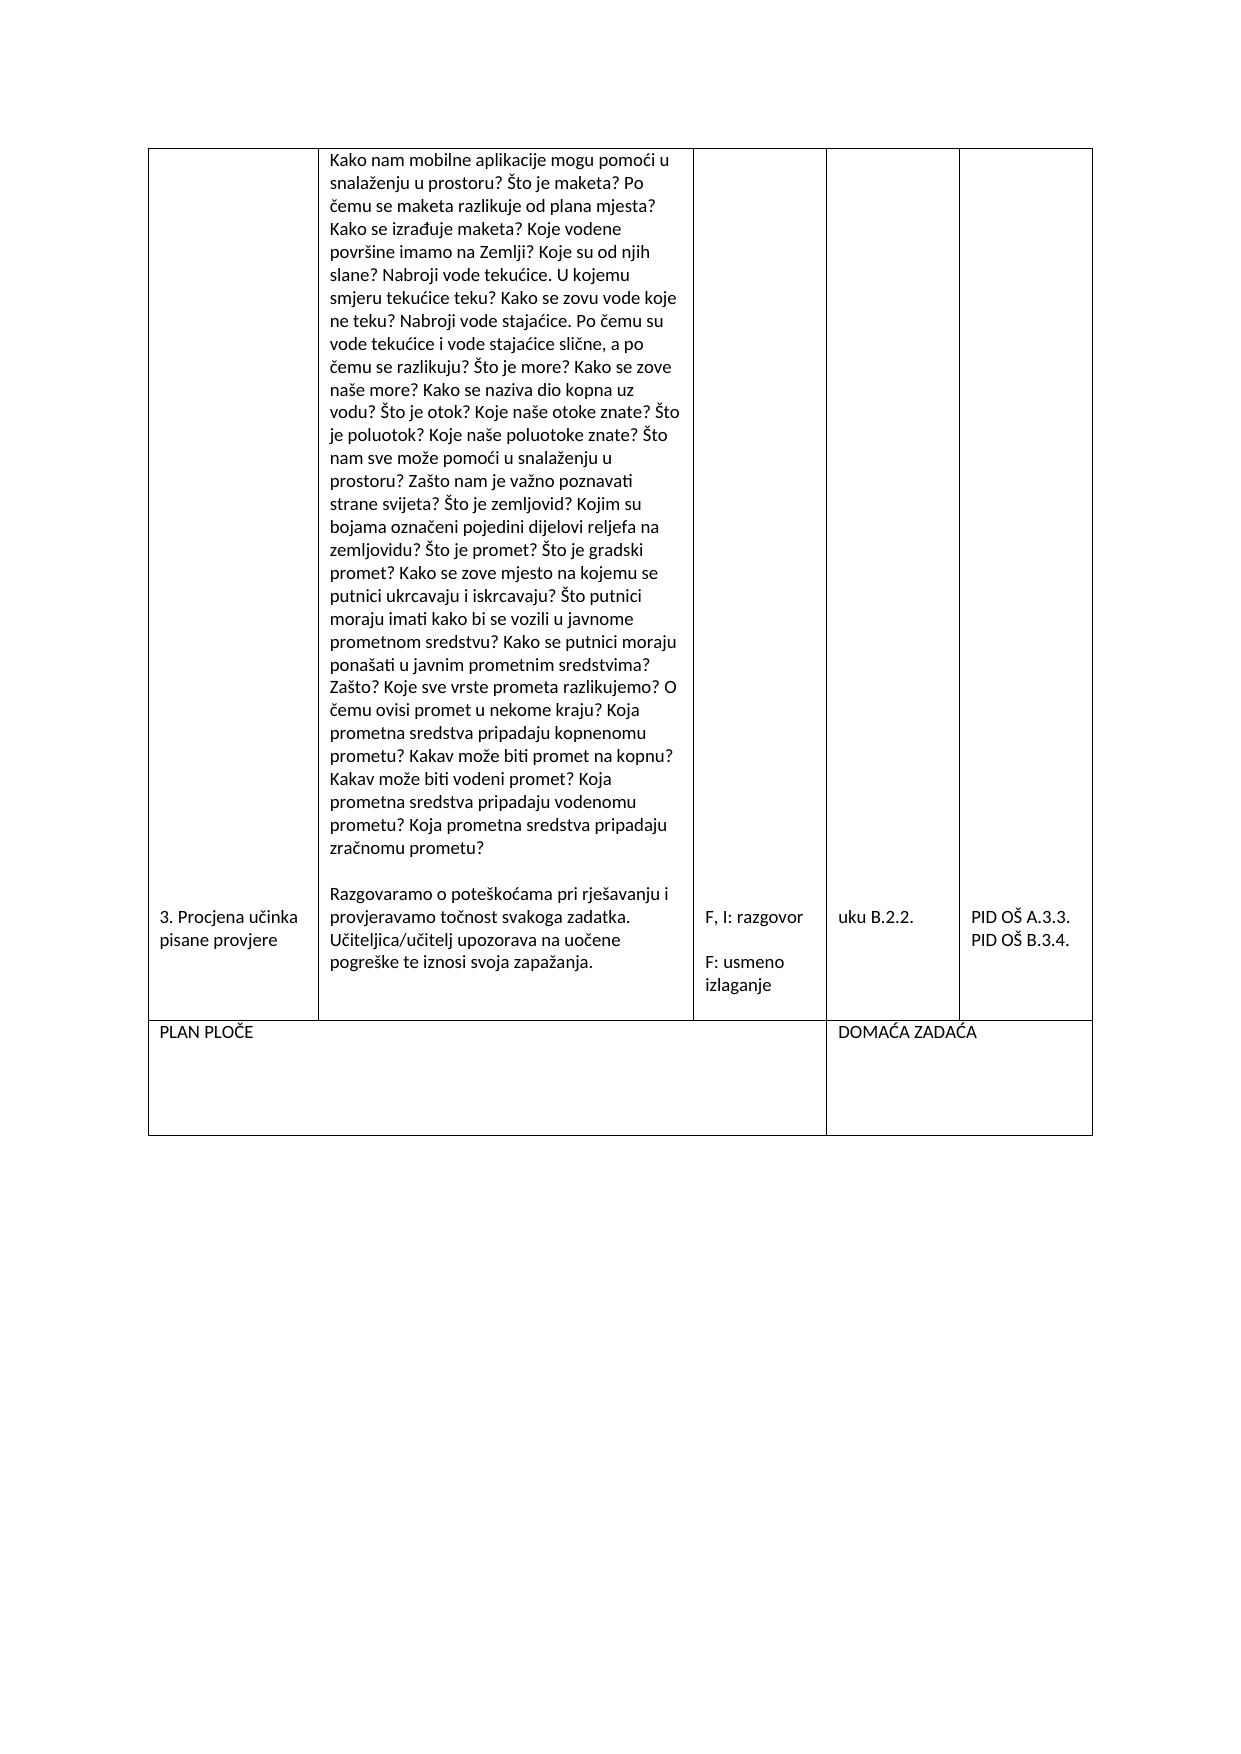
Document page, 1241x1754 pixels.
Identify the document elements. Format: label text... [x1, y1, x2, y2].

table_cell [694, 149, 826, 1019]
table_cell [960, 149, 1092, 1019]
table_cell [827, 149, 959, 1019]
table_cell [319, 149, 693, 1019]
table_cell DOMAĆA ZADAĆA [827, 1021, 1092, 1135]
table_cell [149, 149, 318, 1019]
table_cell PLAN PLOČE [149, 1021, 826, 1135]
